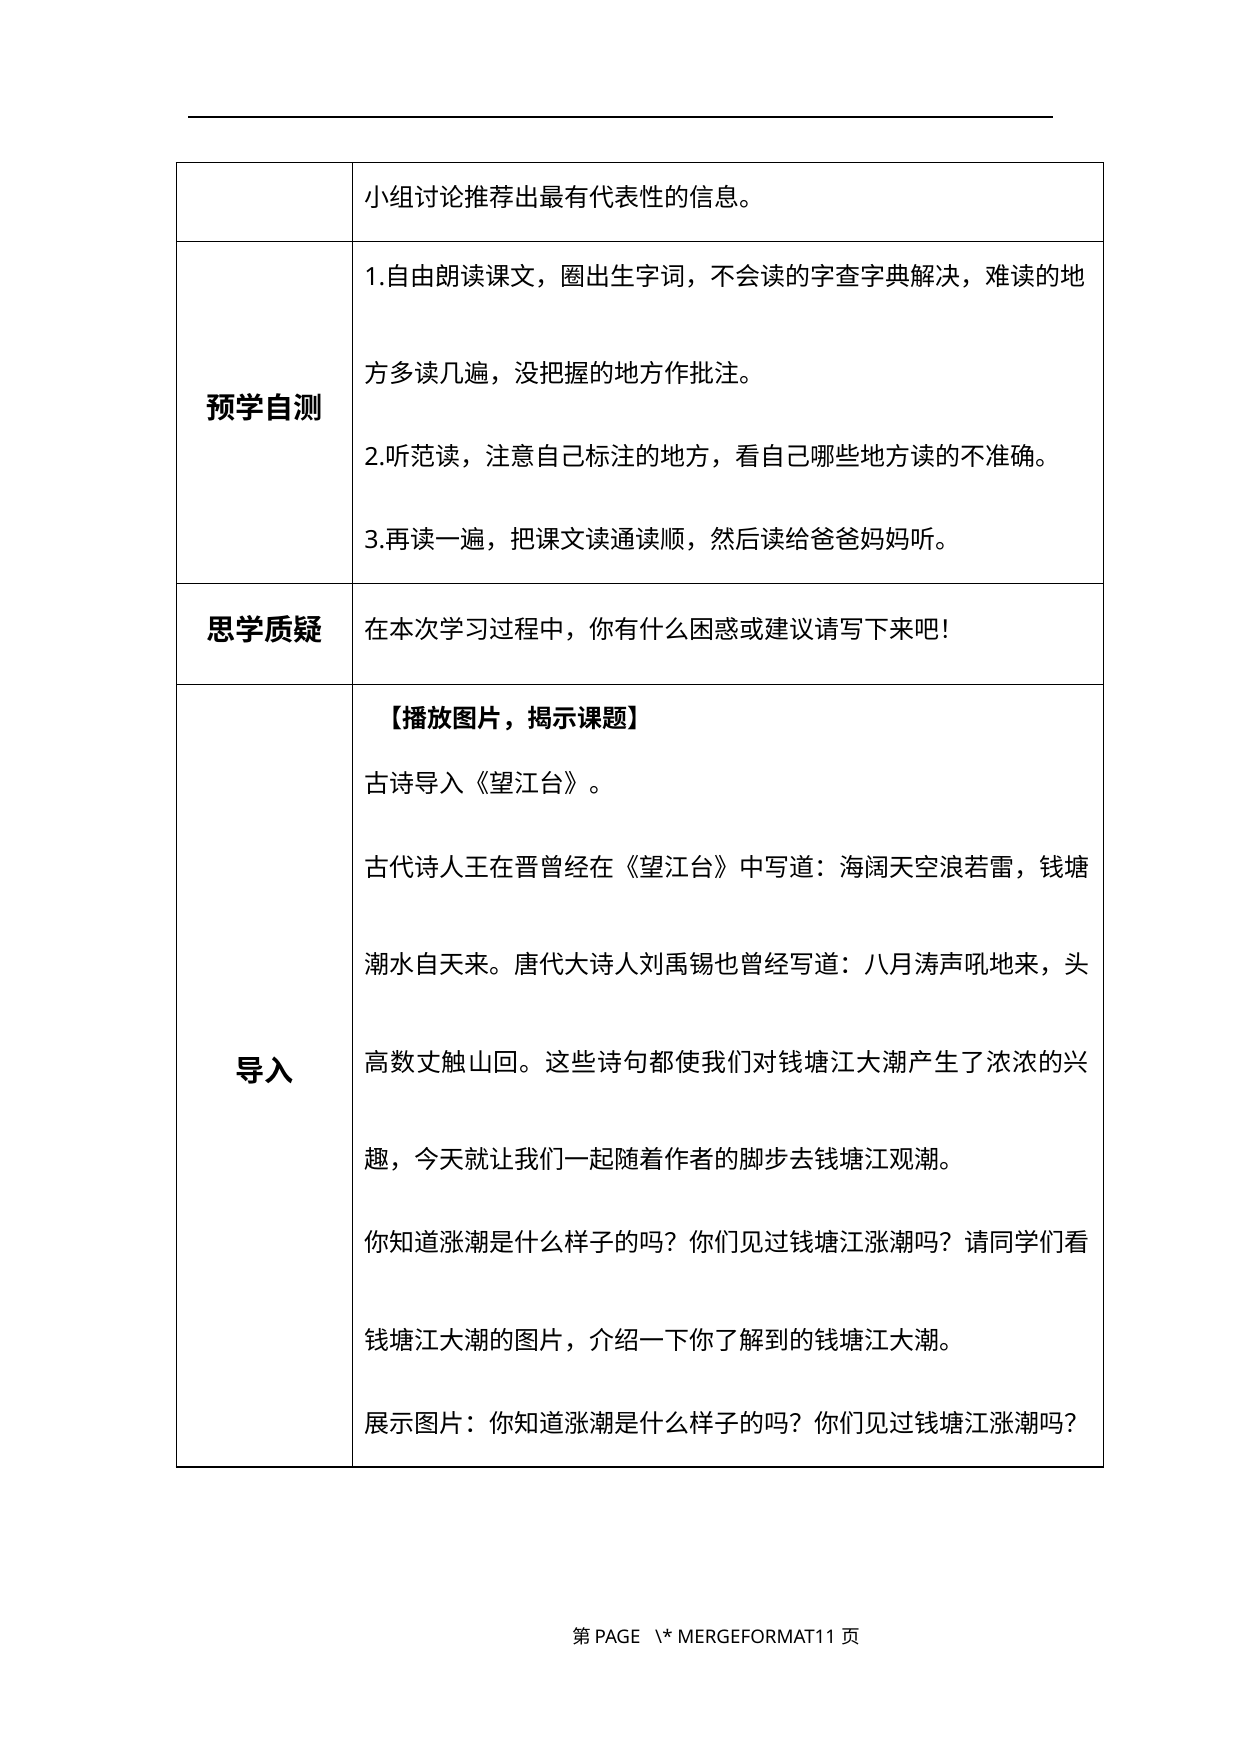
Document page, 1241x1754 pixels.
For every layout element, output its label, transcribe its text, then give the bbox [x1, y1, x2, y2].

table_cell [353, 163, 1103, 241]
table_cell 导入 [177, 685, 352, 1466]
table_cell 在本次学习过程中，你有什么困惑或建议请写下来吧！ [353, 584, 1103, 683]
table_cell 1.自由朗读课文，圈出生字词，不会读的字查字典解决，难读的地方多读几遍，没把握的地方作批注。 2.听范读，注意自己标注的地方，看自己哪些地方读的不准确。 3.再读一遍，把课文读通读顺，然后读给爸爸妈妈听。 [353, 242, 1103, 583]
table_cell 【播放图片，揭示课题】 古诗导入《望江台》。 古代诗人王在晋曾经在《望江台》中写道：海阔天空浪若雷，钱塘潮水自天来。唐代大诗人刘禹锡也曾经写道：八月涛声吼地来，头高数丈触山回。这些诗句都使我们对钱塘江大潮产生了浓浓的兴趣，今天就让我们一起随着作者的脚步去钱塘江观潮。 你知道涨潮是什么样子的吗？你们见过钱塘江涨潮吗？请同学们看钱塘江大潮的图片，介绍一下你了解到的钱塘江大潮。 展示图片：你知道涨潮是什么样子的吗？你们见过钱塘江涨潮吗？ [353, 685, 1103, 1466]
table_cell 思学质疑 [177, 584, 352, 683]
table_cell 预学自测 [177, 242, 352, 583]
